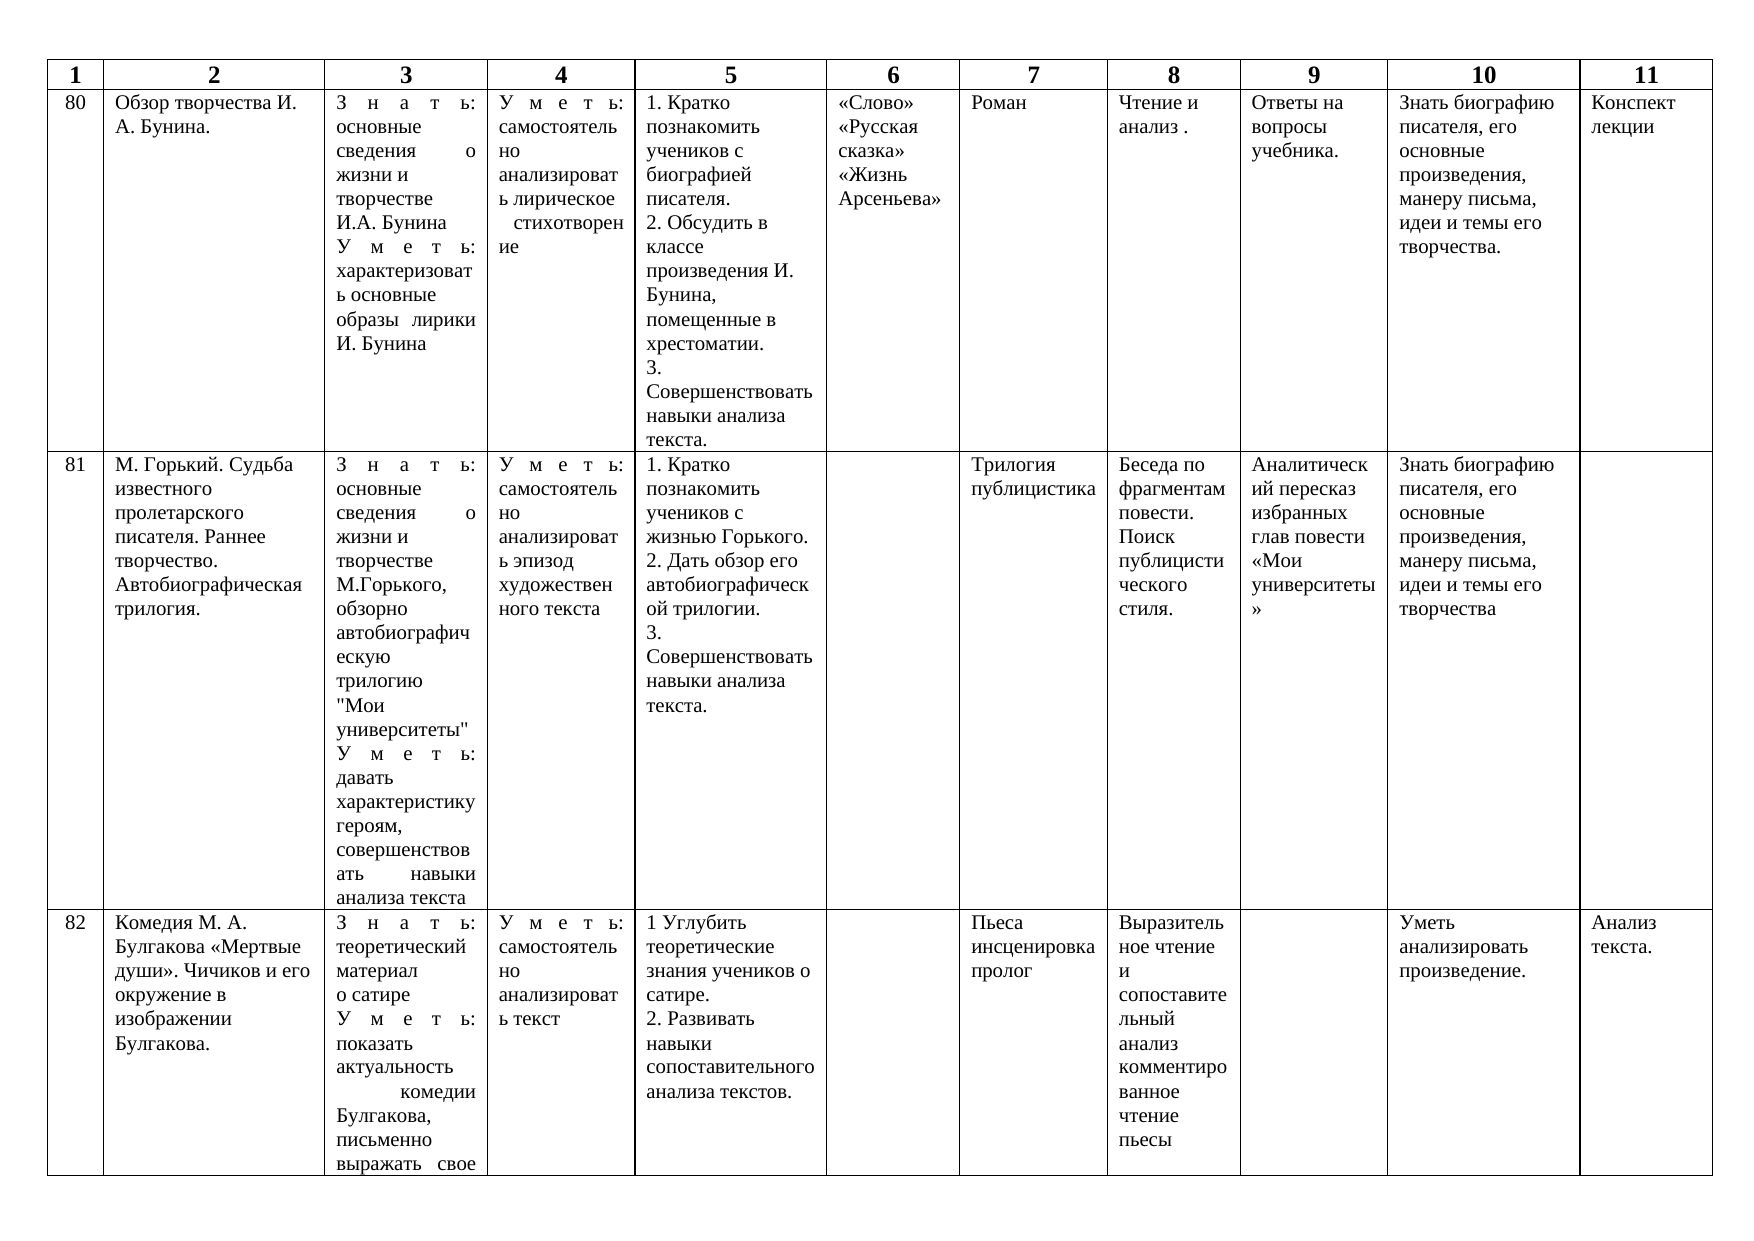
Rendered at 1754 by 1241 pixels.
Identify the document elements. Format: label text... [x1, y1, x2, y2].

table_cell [1108, 910, 1240, 1175]
table_header 3 [325, 60, 487, 89]
table_cell [1241, 910, 1387, 1175]
table_cell Знать биографию писателя, его основные произведения, манеру письма, идеи и темы его творчества [1388, 452, 1579, 909]
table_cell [104, 910, 324, 1175]
table_cell У м е т ь: самостоятельно анализировать эпизод художественного текста [488, 452, 634, 909]
table_header 10 [1388, 60, 1579, 89]
table_cell Знать биографию писателя, его основные произведения, манеру письма, идеи и темы его творчества. [1388, 90, 1579, 451]
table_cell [960, 910, 1107, 1175]
table_cell Чтение и анализ . [1108, 90, 1240, 451]
table_cell Беседа по фрагментам повести. Поиск публицистического стиля. [1108, 452, 1240, 909]
table_cell М. Горький. Судьба известного пролетарского писателя. Раннее творчество. Автобиографическая трилогия. [104, 452, 324, 909]
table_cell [488, 910, 634, 1175]
table_cell Обзор творчества И. А. Бунина. [104, 90, 324, 451]
table_header 9 [1241, 60, 1387, 89]
table_cell [827, 452, 959, 909]
table_header 7 [960, 60, 1107, 89]
table_cell Аналитический пересказ избранных глав повести «Мои университеты» [1241, 452, 1387, 909]
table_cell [636, 910, 826, 1175]
table_cell З н а т ь: основные сведения о жизни и творчестве М.Горького, обзорно автобиографическую трилогию "Мои университеты" У м е т ь: давать характеристику героям, совершенствовать навыки анализа текста [325, 452, 487, 909]
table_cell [325, 910, 487, 1175]
table_header 8 [1108, 60, 1240, 89]
table_cell Ответы на вопросы учебника. [1241, 90, 1387, 451]
table_header 4 [488, 60, 634, 89]
table_cell 82 [48, 910, 103, 1175]
table_header 5 [636, 60, 826, 89]
table_cell 1. Кратко познакомить учеников с жизнью Горького. 2. Дать обзор его автобиографической трилогии. 3. Совершенствовать навыки анализа текста. [636, 452, 826, 909]
table_header 11 [1581, 60, 1712, 89]
table_cell 80 [48, 90, 103, 451]
table_cell Анализ текста. [1581, 910, 1712, 1175]
table_cell 81 [48, 452, 103, 909]
table_cell Трилогия публицистика [960, 452, 1107, 909]
table_header 6 [827, 60, 959, 89]
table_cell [1388, 910, 1579, 1175]
table_header 1 [48, 60, 103, 89]
table_cell 1. Кратко познакомить учеников с биографией писателя. 2. Обсудить в классе произведения И. Бунина, помещенные в хрестоматии. 3. Совершенствовать навыки анализа текста. [636, 90, 826, 451]
table_cell З н а т ь: основные сведения о жизни и творчестве И.А. Бунина У м е т ь: характеризовать основные образы лирики И. Бунина [325, 90, 487, 451]
table_cell «Слово» «Русская сказка» «Жизнь Арсеньева» [827, 90, 959, 451]
table_cell У м е т ь: самостоятельно анализировать лирическое стихотворение [488, 90, 634, 451]
table_header 2 [104, 60, 324, 89]
table_cell [1581, 452, 1712, 909]
table_cell Роман [960, 90, 1107, 451]
table_cell [827, 910, 959, 1175]
table_cell Конспект лекции [1581, 90, 1712, 451]
